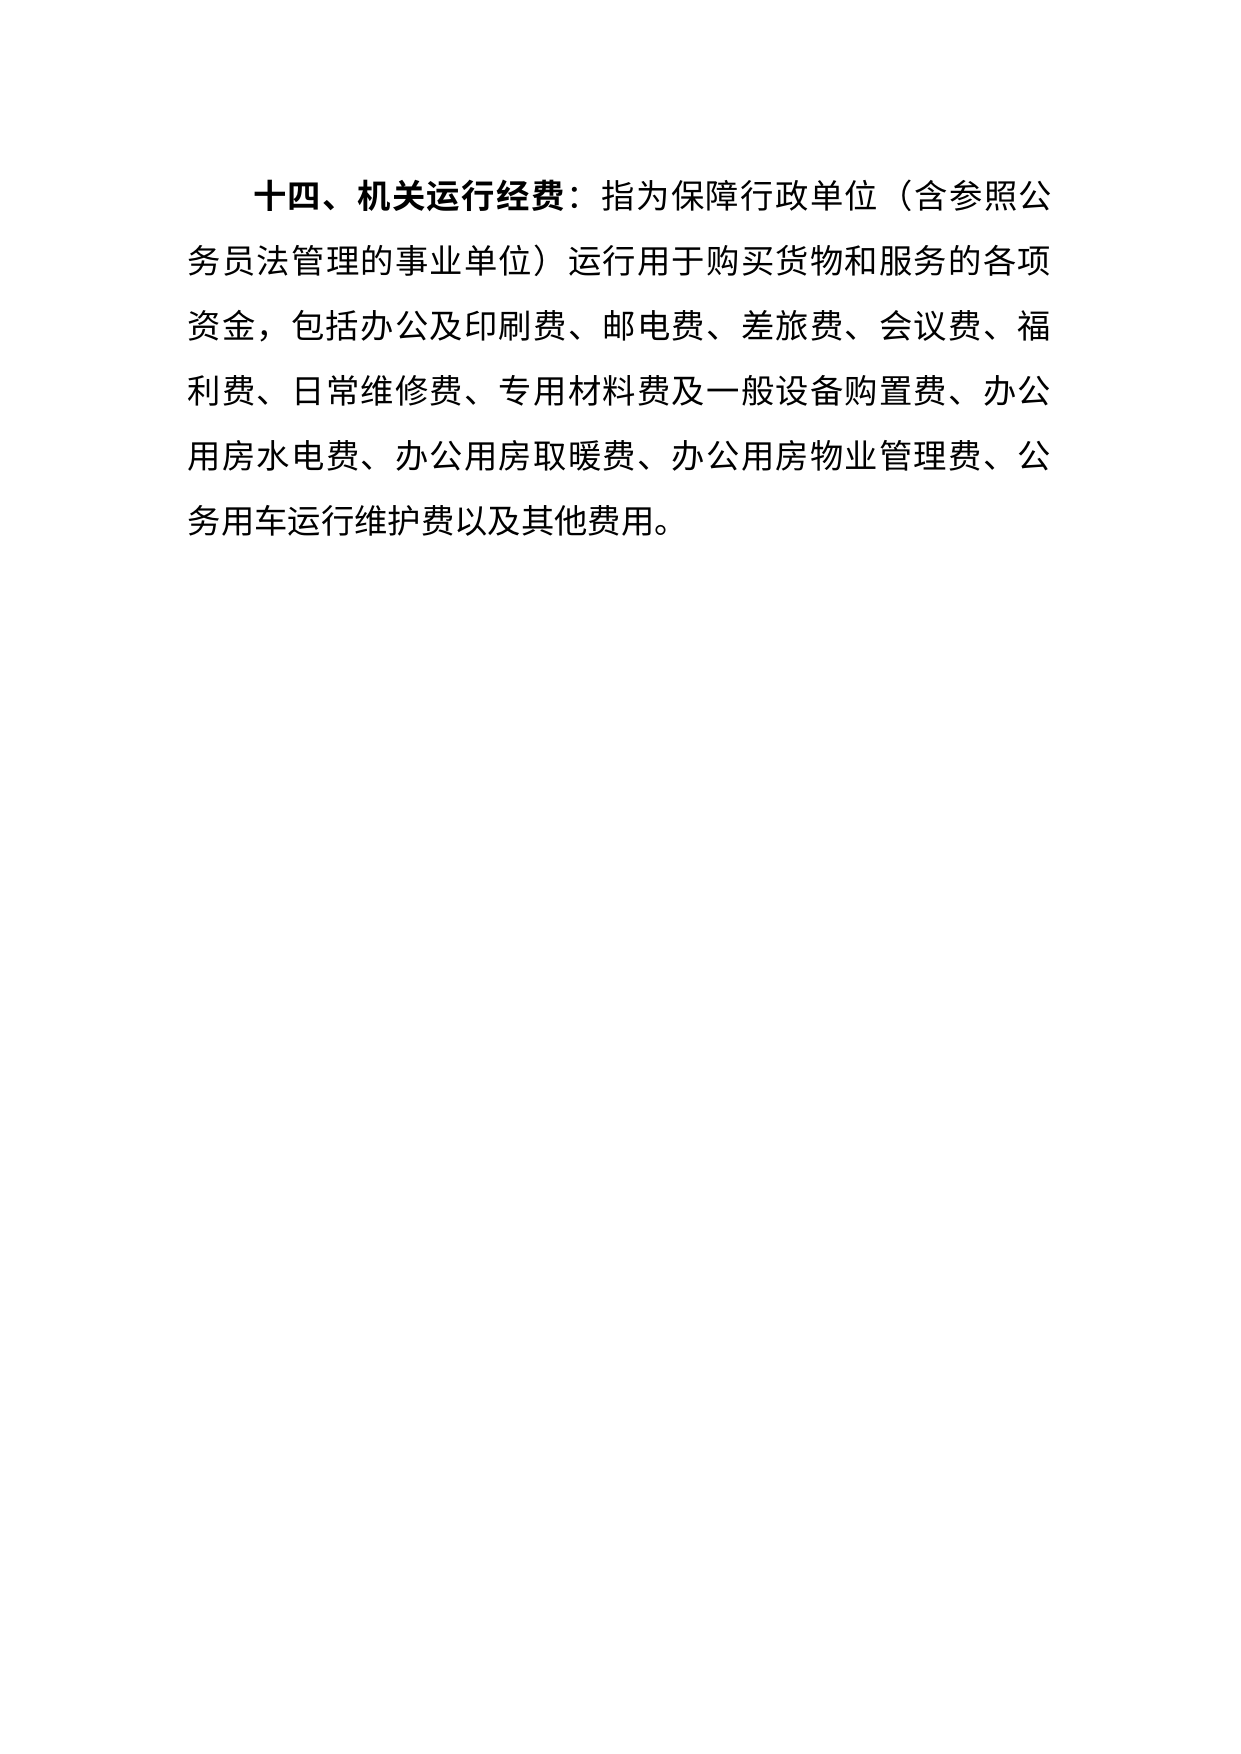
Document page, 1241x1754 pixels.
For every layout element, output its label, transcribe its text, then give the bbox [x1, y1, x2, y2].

text 十四、机关运行经费：指为保障行政单位（含参照公务员法管理的事业单位）运行用于购买货物和服务的各项资金，包括办公及印刷费、邮电费、差旅费、会议费、福利费、日常维修费、专用材料费及一般设备购置费、办公用房水电费、办公用房取暖费、办公用房物业管理费、公务用车运行维护费以及其他费用。 [187, 162, 1053, 552]
